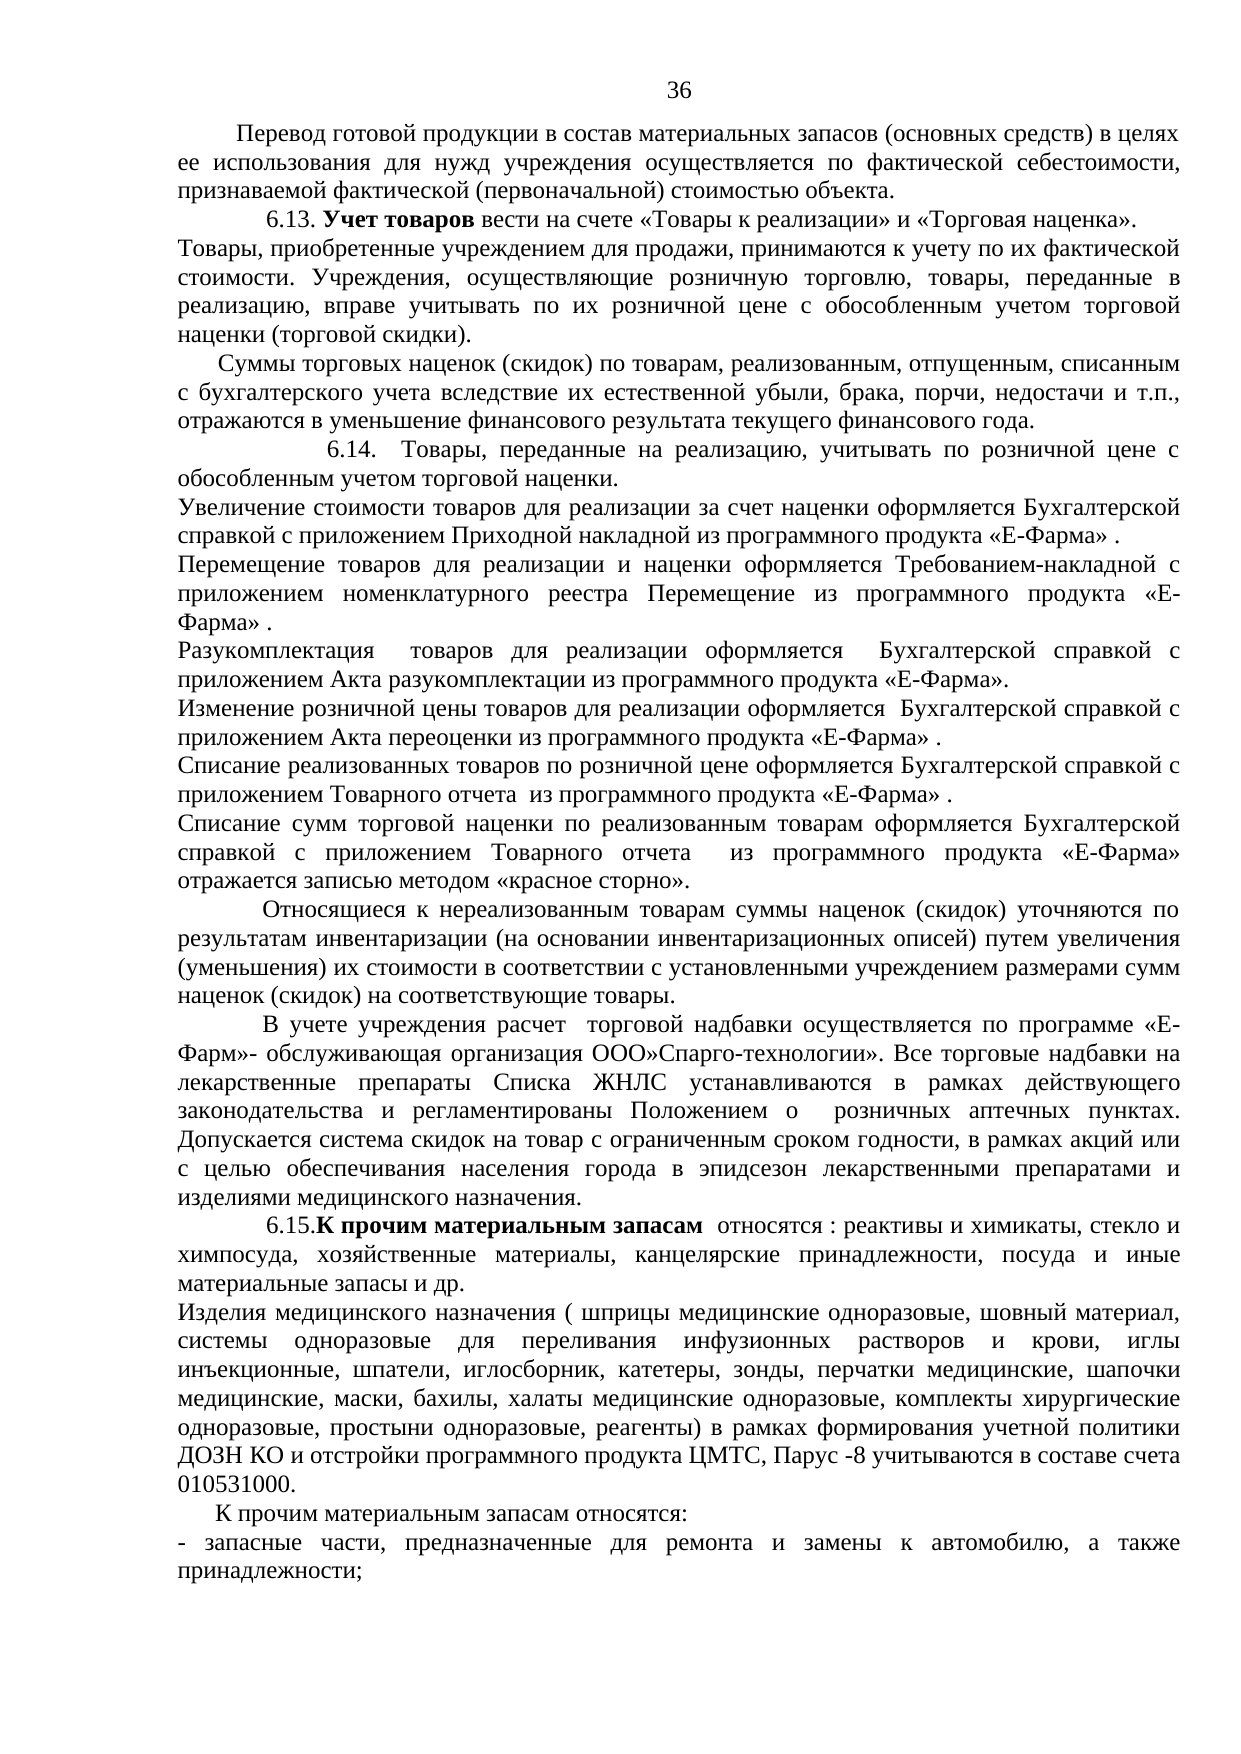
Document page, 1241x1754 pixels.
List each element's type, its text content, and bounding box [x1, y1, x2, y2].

text Списание сумм торговой наценки по реализованным товарам оформляется Бухгалтерской справкой с приложением Товарного отчета из программного продукта «Е-Фарма» отражается записью методом «красное сторно». [177, 808, 1181, 894]
text Разукомплектация товаров для реализации оформляется Бухгалтерской справкой с приложением Акта разукомплектации из программного продукта «Е-Фарма». [177, 636, 1181, 693]
text Относящиеся к нереализованным товарам суммы наценок (скидок) уточняются по результатам инвентаризации (на основании инвентаризационных описей) путем увеличения (уменьшения) их стоимости в соответствии с установленными учреждением размерами сумм наценок (скидок) на соответствующие товары. [177, 894, 1181, 1009]
list 6.15.К прочим материальным запасам относятся : реактивы и химикаты, стекло и химпосуда, хозяйственные материалы, канцелярские принадлежности, посуда и иные материальные запасы и др. [177, 1211, 1181, 1297]
text К прочим материальным запасам относятся: [215, 1498, 1181, 1527]
list 6.13. Учет товаров вести на счете «Товары к реализации» и «Торговая наценка». [177, 204, 1181, 233]
text Перемещение товаров для реализации и наценки оформляется Требованием-накладной с приложением номенклатурного реестра Перемещение из программного продукта «Е-Фарма» . [177, 549, 1181, 636]
text Перевод готовой продукции в состав материальных запасов (основных средств) в целях ее использования для нужд учреждения осуществляется по фактической себестоимости, признаваемой фактической (первоначальной) стоимостью объекта. [177, 118, 1181, 204]
text Суммы торговых наценок (скидок) по товарам, реализованным, отпущенным, списанным с бухгалтерского учета вследствие их естественной убыли, брака, порчи, недостачи и т.п., отражаются в уменьшение финансового результата текущего финансового года. [177, 348, 1181, 434]
text - запасные части, предназначенные для ремонта и замены к автомобилю, а также принадлежности; [177, 1527, 1181, 1584]
text Списание реализованных товаров по розничной цене оформляется Бухгалтерской справкой с приложением Товарного отчета из программного продукта «Е-Фарма» . [177, 751, 1181, 808]
text Изменение розничной цены товаров для реализации оформляется Бухгалтерской справкой с приложением Акта переоценки из программного продукта «Е-Фарма» . [177, 693, 1181, 751]
text Товары, приобретенные учреждением для продажи, принимаются к учету по их фактической стоимости. Учреждения, осуществляющие розничную торговлю, товары, переданные в реализацию, вправе учитывать по их розничной цене с обособленным учетом торговой наценки (торговой скидки). [177, 233, 1181, 348]
text Увеличение стоимости товаров для реализации за счет наценки оформляется Бухгалтерской справкой с приложением Приходной накладной из программного продукта «Е-Фарма» . [177, 492, 1181, 549]
text Изделия медицинского назначения ( шприцы медицинские одноразовые, шовный материал, системы одноразовые для переливания инфузионных растворов и крови, иглы инъекционные, шпатели, иглосборник, катетеры, зонды, перчатки медицинские, шапочки медицинские, маски, бахилы, халаты медицинские одноразовые, комплекты хирургические одноразовые, простыни одноразовые, реагенты) в рамках формирования учетной политики ДОЗН КО и отстройки программного продукта ЦМТС, Парус -8 учитываются в составе счета 010531000. [177, 1297, 1181, 1498]
text В учете учреждения расчет торговой надбавки осуществляется по программе «Е-Фарм»- обслуживающая организация ООО»Спарго-технологии». Все торговые надбавки на лекарственные препараты Списка ЖНЛС устанавливаются в рамках действующего законодательства и регламентированы Положением о розничных аптечных пунктах. Допускается система скидок на товар с ограниченным сроком годности, в рамках акций или с целью обеспечивания населения города в эпидсезон лекарственными препаратами и изделиями медицинского назначения. [177, 1009, 1181, 1211]
text 6.14. Товары, переданные на реализацию, учитывать по розничной цене с обособленным учетом торговой наценки. [177, 434, 1181, 492]
